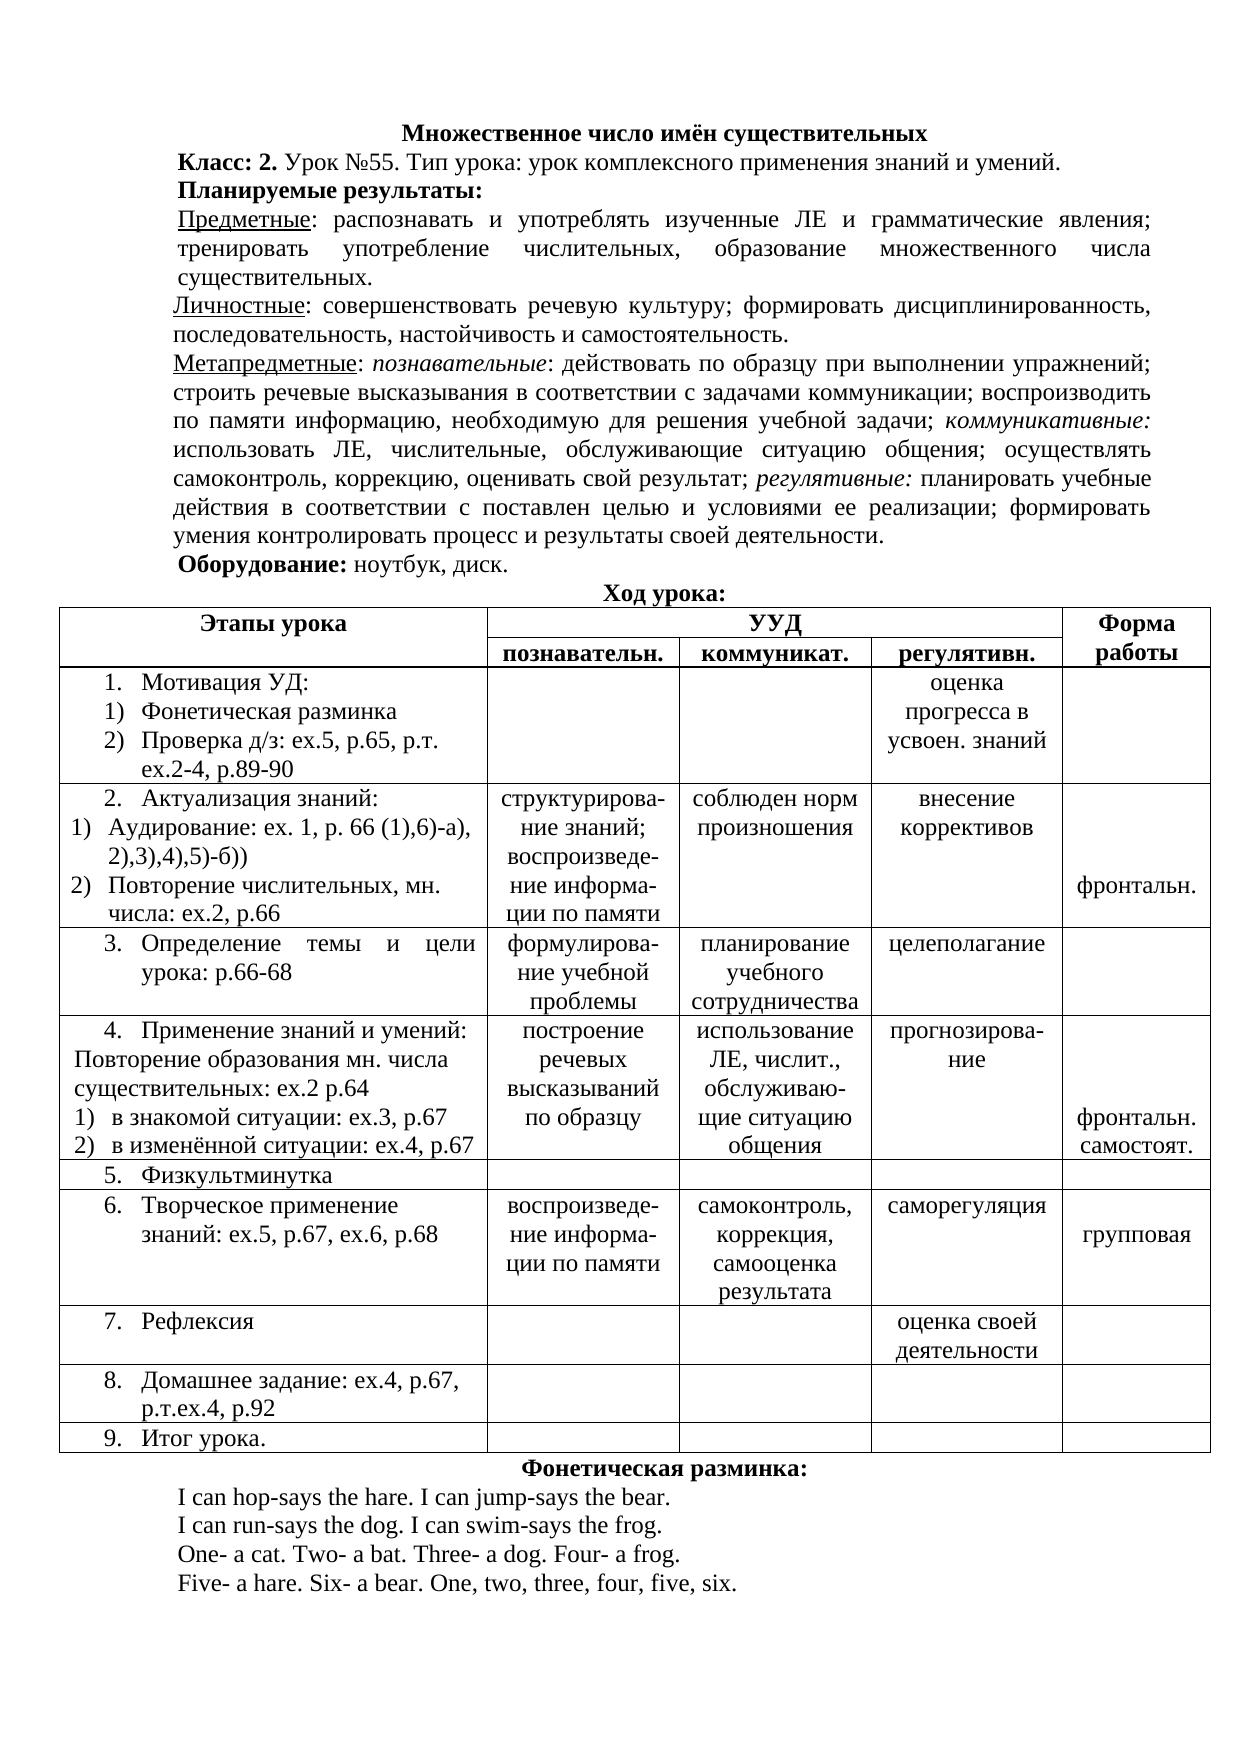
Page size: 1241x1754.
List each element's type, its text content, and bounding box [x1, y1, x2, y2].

table_cell [1063, 1365, 1210, 1422]
table_cell [1063, 1423, 1210, 1452]
table_header Этапы урока [60, 608, 487, 666]
table_cell групповая [1063, 1190, 1210, 1305]
table_cell Домашнее задание: ех.4, р.67, р.т.ех.4, р.92 [60, 1365, 487, 1422]
text Планируемые результаты: [177, 176, 1152, 204]
table_cell [680, 668, 871, 782]
table_cell [680, 1306, 871, 1364]
table_cell [1063, 1306, 1210, 1364]
table_header Форма работы [1063, 608, 1210, 666]
table_cell воспроизведе-ние информа-ции по памяти [488, 1190, 679, 1305]
table_cell [488, 1423, 679, 1452]
table_cell формулирова-ние учебной проблемы [488, 928, 679, 1014]
text Ход урока: [177, 578, 1152, 607]
table_cell [488, 668, 679, 782]
table_cell [1063, 1160, 1210, 1189]
table_cell [680, 1365, 871, 1422]
table_cell [872, 1423, 1062, 1452]
table_cell [488, 1160, 679, 1189]
table_cell целеполагание [872, 928, 1062, 1014]
table_cell [872, 1160, 1062, 1189]
table_cell [872, 1365, 1062, 1422]
table_cell Итог урока. [60, 1423, 487, 1452]
text Метапредметные: познавательные: действовать по образцу при выполнении упражнений; строить речевые высказывания в соответствии с задачами коммуникации; воспроизводить по памяти информацию, необходимую для решения учебной задачи; коммуникативные: использовать ЛЕ, числительные, обслуживающие ситуацию общения; осуществлять самоконтроль, коррекцию, оценивать свой результат; регулятивные: планировать учебные действия в соответствии с поставлен целью и условиями ее реализации; формировать умения контролировать процесс и результаты своей деятельности. [173, 348, 1152, 549]
text One- a cat. Two- a bat. Three- a dog. Four- a frog. [177, 1539, 1152, 1568]
table_cell [488, 1365, 679, 1422]
table_cell Рефлексия [60, 1306, 487, 1364]
table_cell оценка своей деятельности [872, 1306, 1062, 1364]
table_cell внесение коррективов [872, 784, 1062, 927]
table_cell познавательн. [488, 638, 679, 666]
table_cell саморегуляция [872, 1190, 1062, 1305]
table_cell [680, 1160, 871, 1189]
table_cell оценка прогресса в усвоен. знаний [872, 668, 1062, 782]
table_cell Актуализация знаний: Аудирование: ex. 1, p. 66 (1),6)-а), 2),3),4),5)-б)) Повторение числительных, мн. числа: ех.2, р.66 [60, 784, 487, 927]
table_cell прогнозирова-ние [872, 1016, 1062, 1159]
table_cell Мотивация УД: Фонетическая разминка Проверка д/з: ех.5, р.65, р.т. ех.2-4, р.89-90 [60, 668, 487, 782]
table_cell [1063, 928, 1210, 1014]
text Five- a hare. Six- a bear. One, two, three, four, five, six. [177, 1568, 1152, 1597]
text I can hop-says the hare. I can jump-says the bear. [177, 1482, 1152, 1511]
table_cell соблюден норм произношения [680, 784, 871, 927]
table_cell [680, 1423, 871, 1452]
table_cell [1063, 668, 1210, 782]
table_cell Творческое применение знаний: ех.5, р.67, ех.6, р.68 [60, 1190, 487, 1305]
table_cell планирование учебного сотрудничества [680, 928, 871, 1014]
table_cell использование ЛЕ, числит., обслуживаю-щие ситуацию общения [680, 1016, 871, 1159]
table_cell фронтальн. [1063, 784, 1210, 927]
text Предметные: распознавать и употреблять изученные ЛЕ и грамматические явления; тренировать употребление числительных, образование множественного числа существительных. [177, 204, 1152, 291]
table_cell Физкультминутка [60, 1160, 487, 1189]
table_cell коммуникат. [680, 638, 871, 666]
table_cell построение речевых высказываний по образцу [488, 1016, 679, 1159]
table_cell Применение знаний и умений: Повторение образования мн. числа существительных: ех.2 р.64 в знакомой ситуации: ех.3, р.67 в изменённой ситуации: ех.4, р.67 [60, 1016, 487, 1159]
text Фонетическая разминка: [177, 1453, 1152, 1482]
text Оборудование: ноутбук, диск. [177, 549, 1152, 578]
text Личностные: совершенствовать речевую культуру; формировать дисциплинированность, последовательность, настойчивость и самостоятельность. [173, 291, 1152, 348]
table_cell фронтальн. самостоят. [1063, 1016, 1210, 1159]
table_header УУД [488, 608, 1062, 637]
table_cell Определение темы и цели урока: p.66-68 [60, 928, 487, 1014]
text Множественное число имён существительных [177, 118, 1152, 147]
table_cell [488, 1306, 679, 1364]
table_cell самоконтроль, коррекция, самооценка результата [680, 1190, 871, 1305]
table_cell регулятивн. [872, 638, 1062, 666]
text I can run-says the dog. I can swim-says the frog. [177, 1511, 1152, 1539]
text Класс: 2. Урок №55. Тип урока: урок комплексного применения знаний и умений. [177, 147, 1152, 176]
table_cell структурирова-ние знаний; воспроизведе-ние информа-ции по памяти [488, 784, 679, 927]
